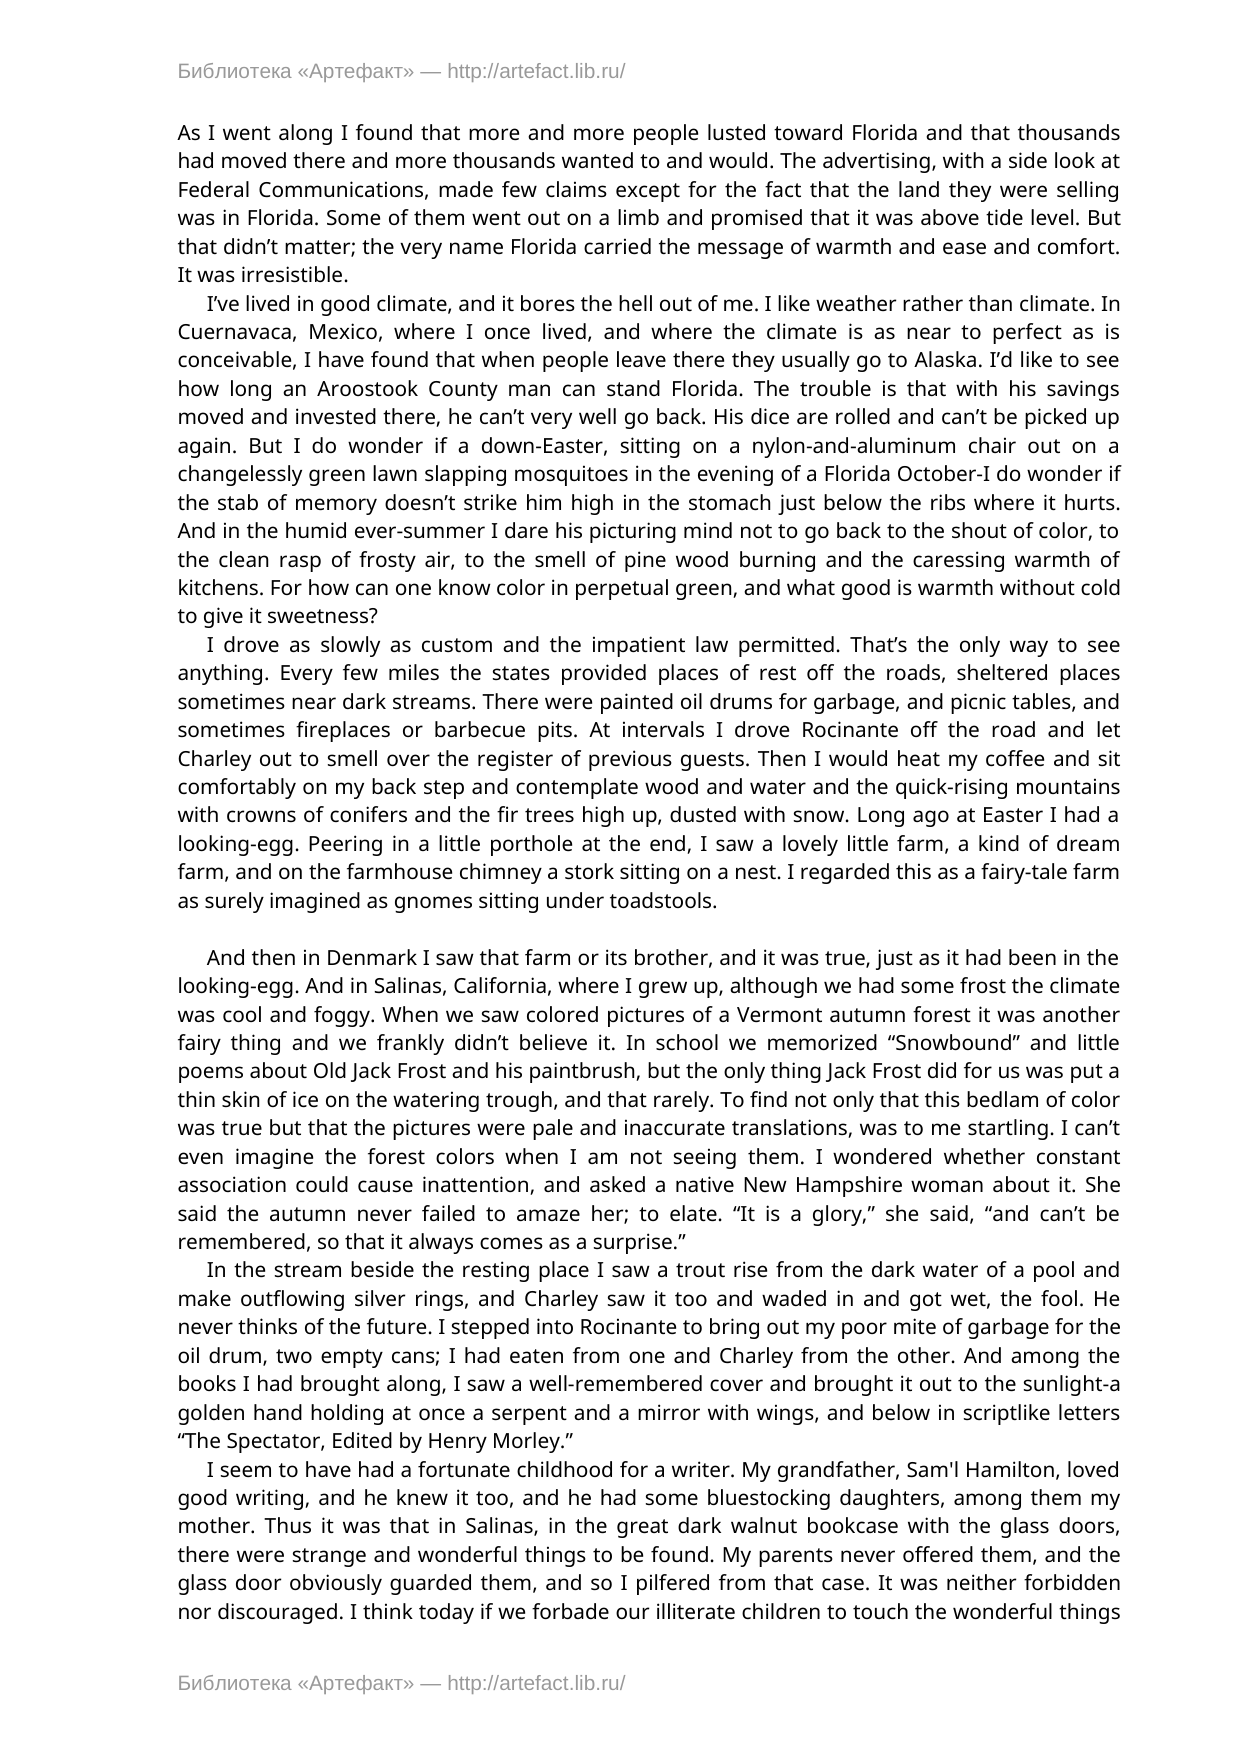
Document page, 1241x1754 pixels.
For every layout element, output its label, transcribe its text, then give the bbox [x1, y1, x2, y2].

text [177, 1455, 1122, 1625]
text I drove as slowly as custom and the impatient law permitted. That’s the only way to see anything. Every few miles the states provided places of rest off the roads, sheltered places sometimes near dark streams. There were painted oil drums for garbage, and picnic tables, and sometimes fireplaces or barbecue pits. At intervals I drove Rocinante off the road and let Charley out to smell over the register of previous guests. Then I would heat my coffee and sit comfortably on my back step and contemplate wood and water and the quick-rising mountains with crowns of conifers and the fir trees high up, dusted with snow. Long ago at Easter I had a looking-egg. Peering in a little porthole at the end, I saw a lovely little farm, a kind of dream farm, and on the farmhouse chimney a stork sitting on a nest. I regarded this as a fairy-tale farm as surely imagined as gnomes sitting under toadstools. [177, 630, 1122, 914]
text I’ve lived in good climate, and it bores the hell out of me. I like weather rather than climate. In Cuernavaca, Mexico, where I once lived, and where the climate is as near to perfect as is conceivable, I have found that when people leave there they usually go to Alaska. I’d like to see how long an Aroostook County man can stand Florida. The trouble is that with his savings moved and invested there, he can’t very well go back. His dice are rolled and can’t be picked up again. But I do wonder if a down-Easter, sitting on a nylon-and-aluminum chair out on a changelessly green lawn slapping mosquitoes in the evening of a Florida October-I do wonder if the stab of memory doesn’t strike him high in the stomach just below the ribs where it hurts. And in the humid ever-summer I dare his picturing mind not to go back to the shout of color, to the clean rasp of frosty air, to the smell of pine wood burning and the caressing warmth of kitchens. For how can one know color in perpetual green, and what good is warmth without cold to give it sweetness? [177, 289, 1122, 630]
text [177, 118, 1122, 289]
text And then in Denmark I saw that farm or its brother, and it was true, just as it had been in the looking-egg. And in Salinas, California, where I grew up, although we had some frost the climate was cool and foggy. When we saw colored pictures of a Vermont autumn forest it was another fairy thing and we frankly didn’t believe it. In school we memorized “Snowbound” and little poems about Old Jack Frost and his paintbrush, but the only thing Jack Frost did for us was put a thin skin of ice on the watering trough, and that rarely. To find not only that this bedlam of color was true but that the pictures were pale and inaccurate translations, was to me startling. I can’t even imagine the forest colors when I am not seeing them. I wondered whether constant association could cause inattention, and asked a native New Hampshire woman about it. She said the autumn never failed to amaze her; to elate. “It is a glory,” she said, “and can’t be remembered, so that it always comes as a surprise.” [177, 943, 1122, 1256]
text In the stream beside the resting place I saw a trout rise from the dark water of a pool and make outflowing silver rings, and Charley saw it too and waded in and got wet, the fool. He never thinks of the future. I stepped into Rocinante to bring out my poor mite of garbage for the oil drum, two empty cans; I had eaten from one and Charley from the other. And among the books I had brought along, I saw a well-remembered cover and brought it out to the sunlight-a golden hand holding at once a serpent and a mirror with wings, and below in scriptlike letters “The Spectator, Edited by Henry Morley.” [177, 1256, 1122, 1455]
